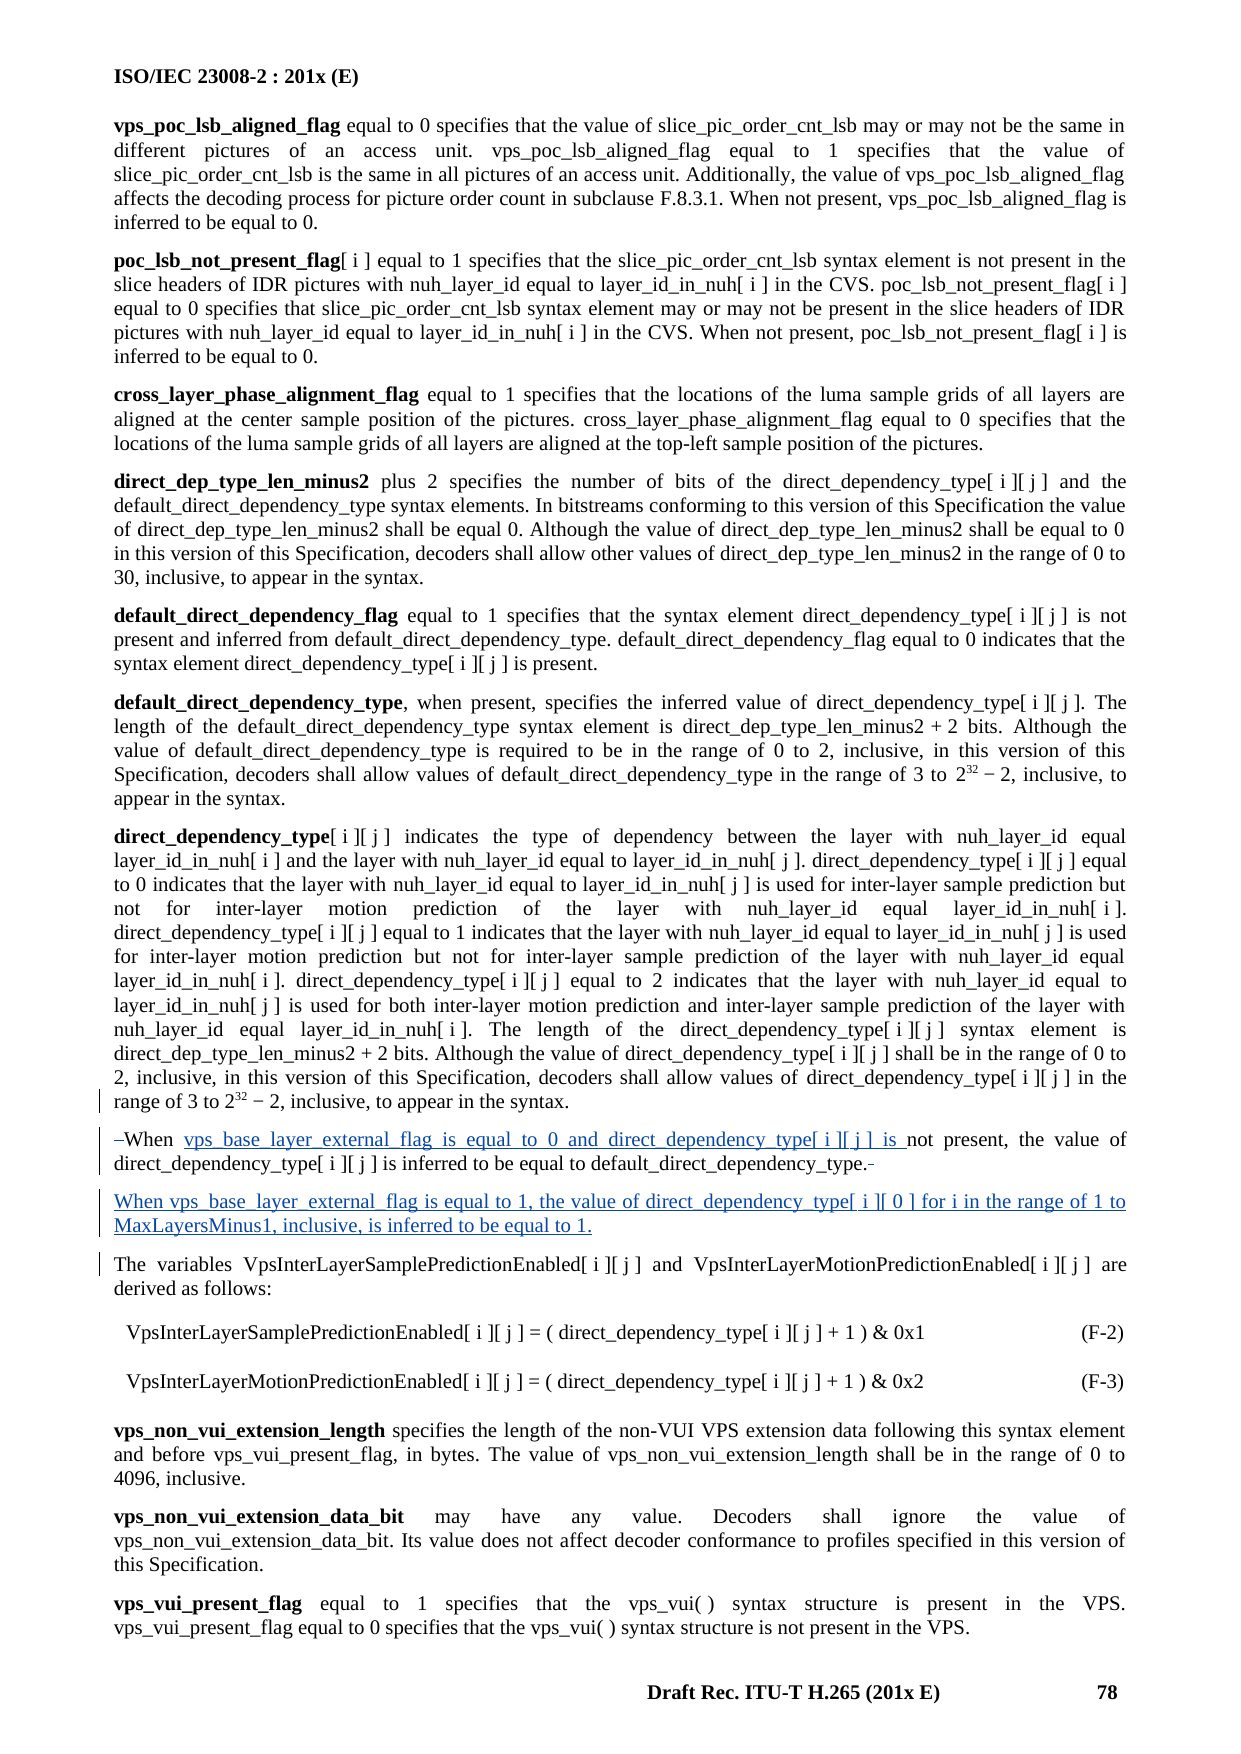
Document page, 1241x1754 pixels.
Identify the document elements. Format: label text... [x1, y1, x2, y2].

text direct_dep_type_len_minus2 plus 2 specifies the number of bits of the direct_dependency_type[ i ][ j ] and the default_direct_dependency_type syntax elements. In bitstreams conforming to this version of this Specification the value of direct_dep_type_len_minus2 shall be equal 0. Although the value of direct_dep_type_len_minus2 shall be equal to 0 in this version of this Specification, decoders shall allow other values of direct_dep_type_len_minus2 in the range of 0 to 30, inclusive, to appear in the syntax. [113, 469, 1127, 589]
text vps_poc_lsb_aligned_flag equal to 0 specifies that the value of slice_pic_order_cnt_lsb may or may not be the same in different pictures of an access unit. vps_poc_lsb_aligned_flag equal to 1 specifies that the value of slice_pic_order_cnt_lsb is the same in all pictures of an access unit. Additionally, the value of vps_poc_lsb_aligned_flag affects the decoding process for picture order count in subclause F.8.3.1. When not present, vps_poc_lsb_aligned_flag is inferred to be equal to 0. [113, 113, 1127, 234]
text VpsInterLayerMotionPredictionEnabled[ i ][ j ] = ( direct_dependency_type[ i ][ j ] + 1 ) & 0x2 (F-4) [126, 1369, 1127, 1393]
text The variables VpsInterLayerSamplePredictionEnabled[ i ][ j ] and VpsInterLayerMotionPredictionEnabled[ i ][ j ] are derived as follows: [113, 1252, 1127, 1300]
text VpsInterLayerSamplePredictionEnabled[ i ][ j ] = ( direct_dependency_type[ i ][ j ] + 1 ) & 0x1 (F-3) [126, 1320, 1127, 1344]
text default_direct_dependency_type, when present, specifies the inferred value of direct_dependency_type[ i ][ j ]. The length of the default_direct_dependency_type syntax element is direct_dep_type_len_minus2 + 2 bits. Although the value of default_direct_dependency_type is required to be in the range of 0 to 2, inclusive, in this version of this Specification, decoders shall allow values of default_direct_dependency_type in the range of 3 to 232 − 2, inclusive, to appear in the syntax. [113, 689, 1127, 810]
text vps_non_vui_extension_length specifies the length of the non-VUI VPS extension data following this syntax element and before vps_vui_present_flag, in bytes. The value of vps_non_vui_extension_length shall be in the range of 0 to 4096, inclusive. [113, 1418, 1127, 1490]
text When not present, the value of direct_dependency_type[ i ][ j ] is inferred to be equal to default_direct_dependency_type. [113, 1127, 1127, 1175]
text poc_lsb_not_present_flag[ i ] equal to 1 specifies that the slice_pic_order_cnt_lsb syntax element is not present in the slice headers of IDR pictures with nuh_layer_id equal to layer_id_in_nuh[ i ] in the CVS. poc_lsb_not_present_flag[ i ] equal to 0 specifies that slice_pic_order_cnt_lsb syntax element may or may not be present in the slice headers of IDR pictures with nuh_layer_id equal to layer_id_in_nuh[ i ] in the CVS. When not present, poc_lsb_not_present_flag[ i ] is inferred to be equal to 0. [113, 248, 1127, 368]
text vps_vui_present_flag equal to 1 specifies that the vps_vui( ) syntax structure is present in the VPS. vps_vui_present_flag equal to 0 specifies that the vps_vui( ) syntax structure is not present in the VPS. [113, 1591, 1127, 1639]
text default_direct_dependency_flag equal to 1 specifies that the syntax element direct_dependency_type[ i ][ j ] is not present and inferred from default_direct_dependency_type. default_direct_dependency_flag equal to 0 indicates that the syntax element direct_dependency_type[ i ][ j ] is present. [113, 603, 1127, 675]
text cross_layer_phase_alignment_flag equal to 1 specifies that the locations of the luma sample grids of all layers are aligned at the center sample position of the pictures. cross_layer_phase_alignment_flag equal to 0 specifies that the locations of the luma sample grids of all layers are aligned at the top-left sample position of the pictures. [113, 382, 1127, 454]
text vps_non_vui_extension_data_bit may have any value. Decoders shall ignore the value of vps_non_vui_extension_data_bit. Its value does not affect decoder conformance to profiles specified in this version of this Specification. [113, 1504, 1127, 1576]
text direct_dependency_type[ i ][ j ] indicates the type of dependency between the layer with nuh_layer_id equal layer_id_in_nuh[ i ] and the layer with nuh_layer_id equal to layer_id_in_nuh[ j ]. direct_dependency_type[ i ][ j ] equal to 0 indicates that the layer with nuh_layer_id equal to layer_id_in_nuh[ j ] is used for inter-layer sample prediction but not for inter-layer motion prediction of the layer with nuh_layer_id equal layer_id_in_nuh[ i ]. direct_dependency_type[ i ][ j ] equal to 1 indicates that the layer with nuh_layer_id equal to layer_id_in_nuh[ j ] is used for inter-layer motion prediction but not for inter-layer sample prediction of the layer with nuh_layer_id equal layer_id_in_nuh[ i ]. direct_dependency_type[ i ][ j ] equal to 2 indicates that the layer with nuh_layer_id equal to layer_id_in_nuh[ j ] is used for both inter-layer motion prediction and inter-layer sample prediction of the layer with nuh_layer_id equal layer_id_in_nuh[ i ]. The length of the direct_dependency_type[ i ][ j ] syntax element is direct_dep_type_len_minus2 + 2 bits. Although the value of direct_dependency_type[ i ][ j ] shall be in the range of 0 to 2, inclusive, in this version of this Specification, decoders shall allow values of direct_dependency_type[ i ][ j ] in the range of 3 to 232 − 2, inclusive, to appear in the syntax. [113, 824, 1127, 1113]
